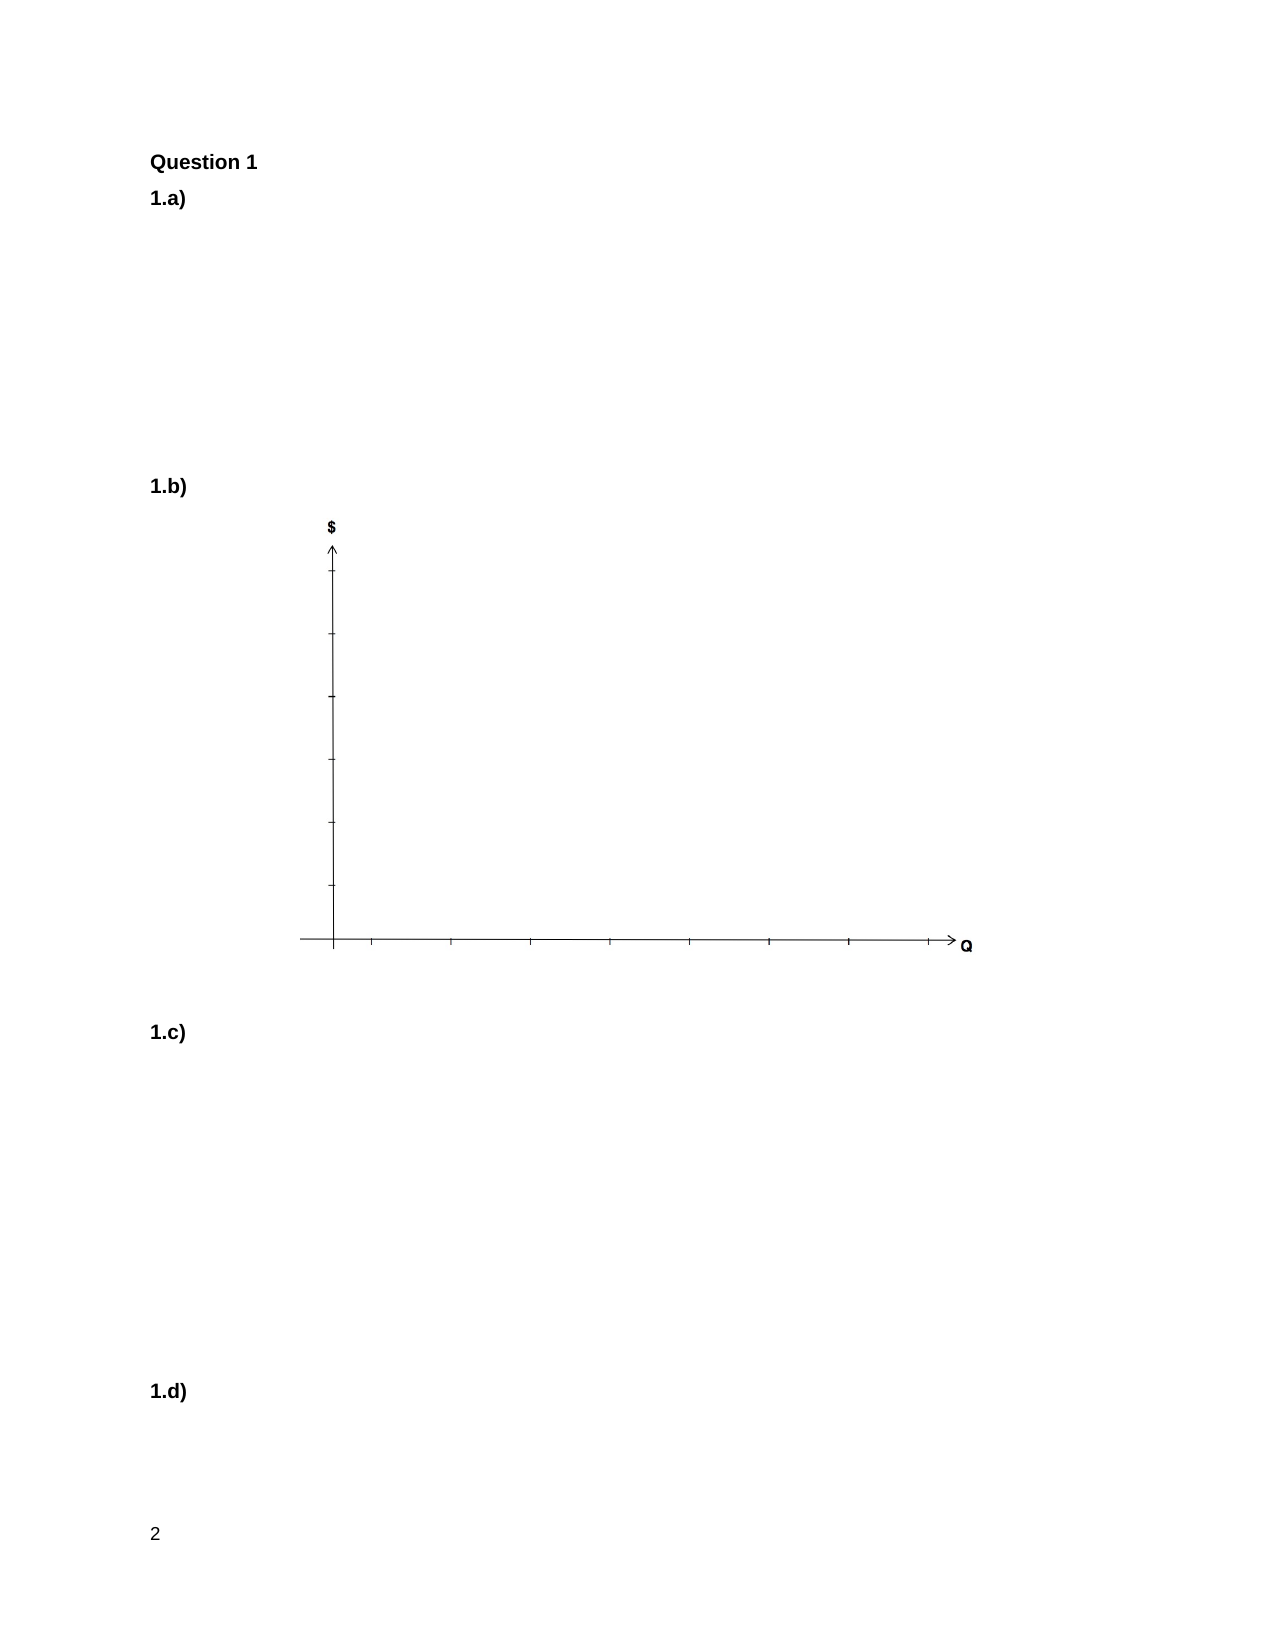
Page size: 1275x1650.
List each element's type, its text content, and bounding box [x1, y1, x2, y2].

text 1.d) [150, 1379, 1125, 1403]
text Question 1 [150, 150, 1125, 174]
text 1.c) [150, 1020, 1125, 1044]
text 1.a) [150, 186, 1125, 210]
picture [296, 509, 980, 969]
text 1.b) [150, 473, 1125, 497]
